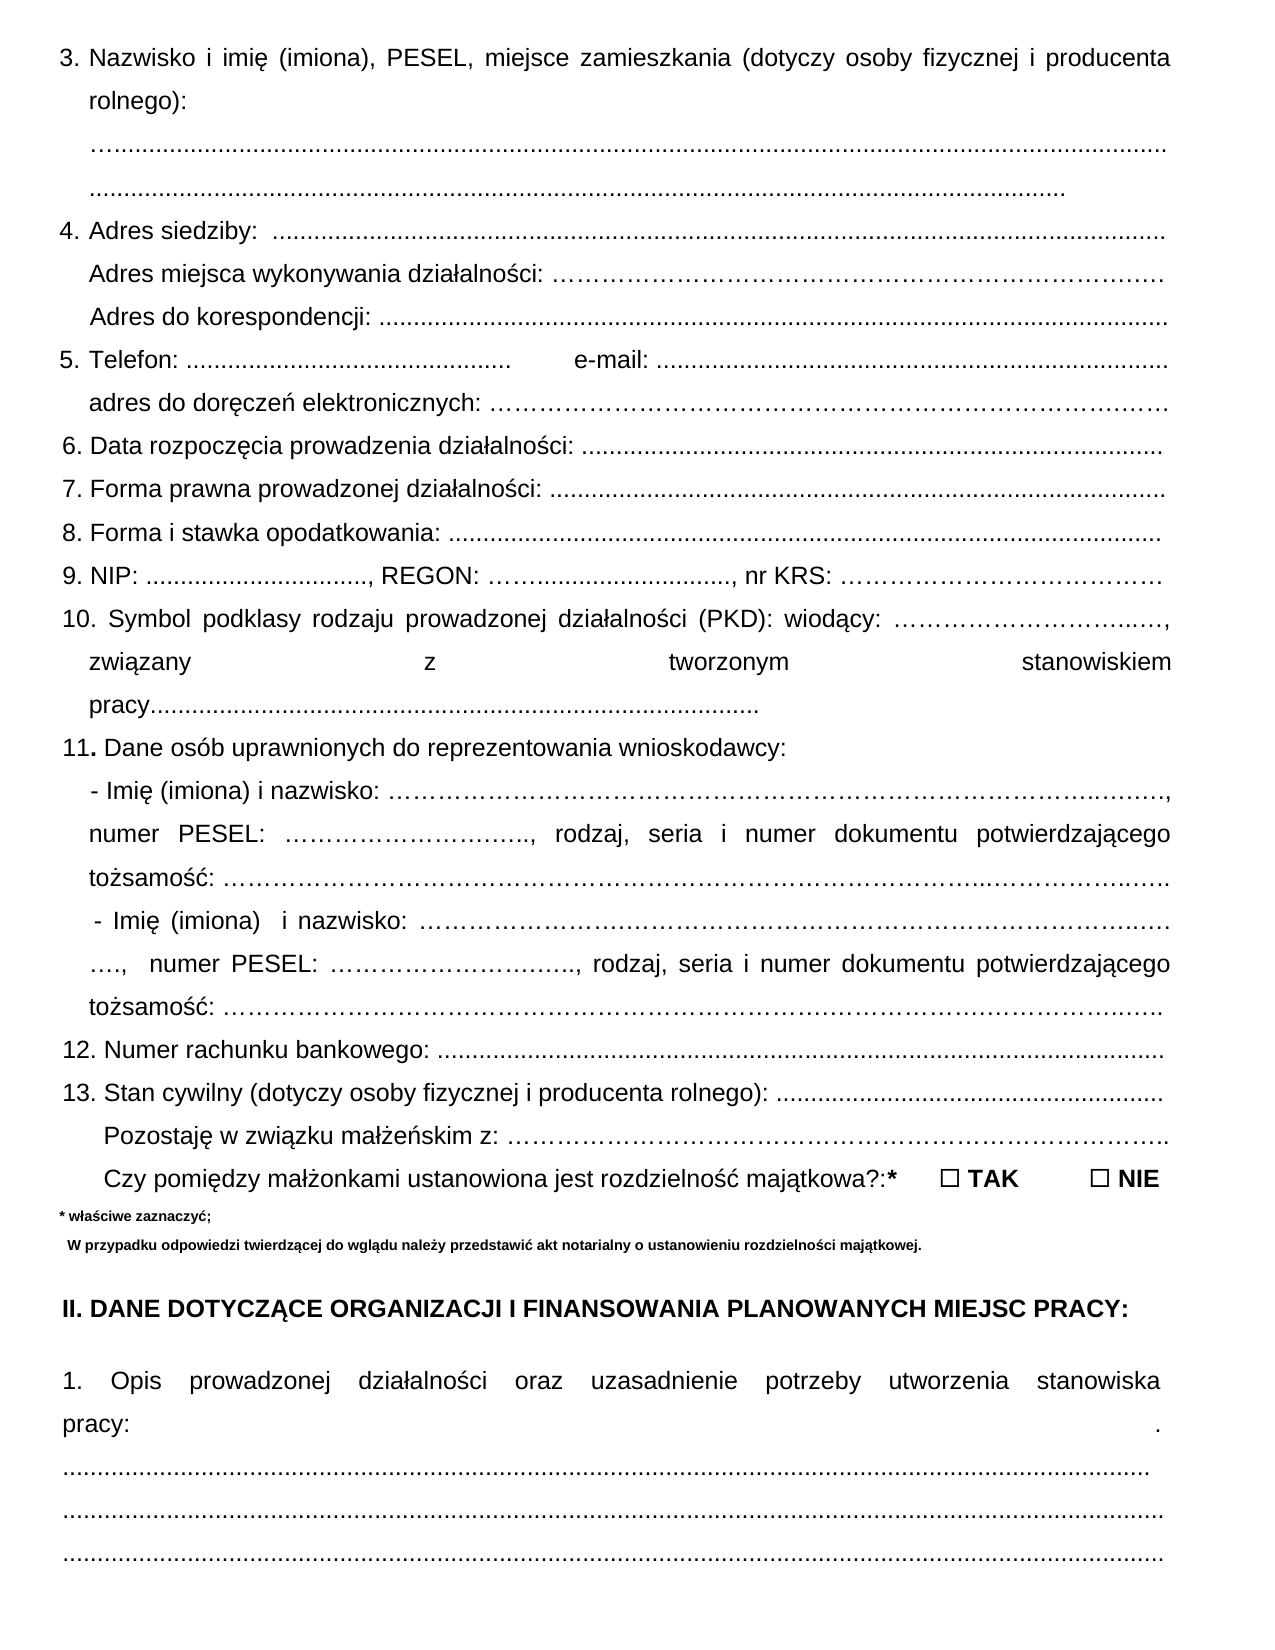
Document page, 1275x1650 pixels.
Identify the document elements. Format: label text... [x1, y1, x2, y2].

text 9. NIP: ................................, REGON: ……............................, nr KRS: ………………………………… [62, 561, 1172, 589]
text * właściwe zaznaczyć; [59, 1208, 1172, 1236]
text Adres do korespondencji: .................................................................................................................. [62, 302, 1172, 331]
text 10. Symbol podklasy rodzaju prowadzonej działalności (PKD): wiodący: ………………………...…, związany z tworzonym stanowiskiem pracy........................................................................................ [62, 604, 1172, 719]
text II. DANE DOTYCZĄCE ORGANIZACJI I FINANSOWANIA PLANOWANYCH MIEJSC PRACY: [62, 1294, 1172, 1323]
text Adres miejsca wykonywania działalności: …………………………………………………………….…. [88, 259, 1172, 287]
text 7. Forma prawna prowadzonej działalności: ......................................................................................... [62, 474, 1172, 503]
text Czy pomiędzy małżonkami ustanowiona jest rozdzielność majątkowa?:* TAK NIE [62, 1164, 1172, 1193]
list Nazwisko i imię (imiona), PESEL, miejsce zamieszkania (dotyczy osoby fizycznej i producenta rolnego):…..................................................................................................................................................................................................................................................................................................... [59, 43, 1172, 201]
text 8. Forma i stawka opodatkowania: ....................................................................................................... [62, 517, 1172, 546]
text - Imię (imiona) i nazwisko: …………………………………………………………………………..….…., numer PESEL: …………………….….., rodzaj, seria i numer dokumentu potwierdzającego tożsamość: ………………………………………………………………………………...……………..….. [62, 776, 1172, 891]
text Pozostaję w związku małżeńskim z: …………………………………………………………………….. [103, 1121, 1172, 1150]
text - Imię (imiona) i nazwisko: …………………….……………………………………………………..….…., numer PESEL: …………………….….., rodzaj, seria i numer dokumentu potwierdzającego tożsamość: ……………………………………………………………….……………….……………..….. [62, 906, 1172, 1021]
list Telefon: ............................................... e-mail: .......................................................................... adres do doręczeń elektronicznych: ………………………………………………………………….…… [59, 345, 1172, 417]
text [62, 1495, 1172, 1524]
text 13. Stan cywilny (dotyczy osoby fizycznej i producenta rolnego): ........................................................ [62, 1078, 1172, 1107]
text W przypadku odpowiedzi twierdzącej do wglądu należy przedstawić akt notarialny o ustanowieniu rozdzielności majątkowej. [59, 1236, 1172, 1265]
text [62, 1538, 1172, 1567]
text 11. Dane osób uprawnionych do reprezentowania wnioskodawcy: [62, 733, 1167, 762]
text 12. Numer rachunku bankowego: ......................................................................................................... [62, 1035, 1172, 1064]
text 6. Data rozpoczęcia prowadzenia działalności: .................................................................................... [62, 431, 1172, 460]
text 1. Opis prowadzonej działalności oraz uzasadnienie potrzeby utworzenia stanowiska pracy: .............................................................................................................................................................. [62, 1366, 1161, 1481]
list Adres siedziby: ................................................................................................................................. [59, 216, 1172, 244]
